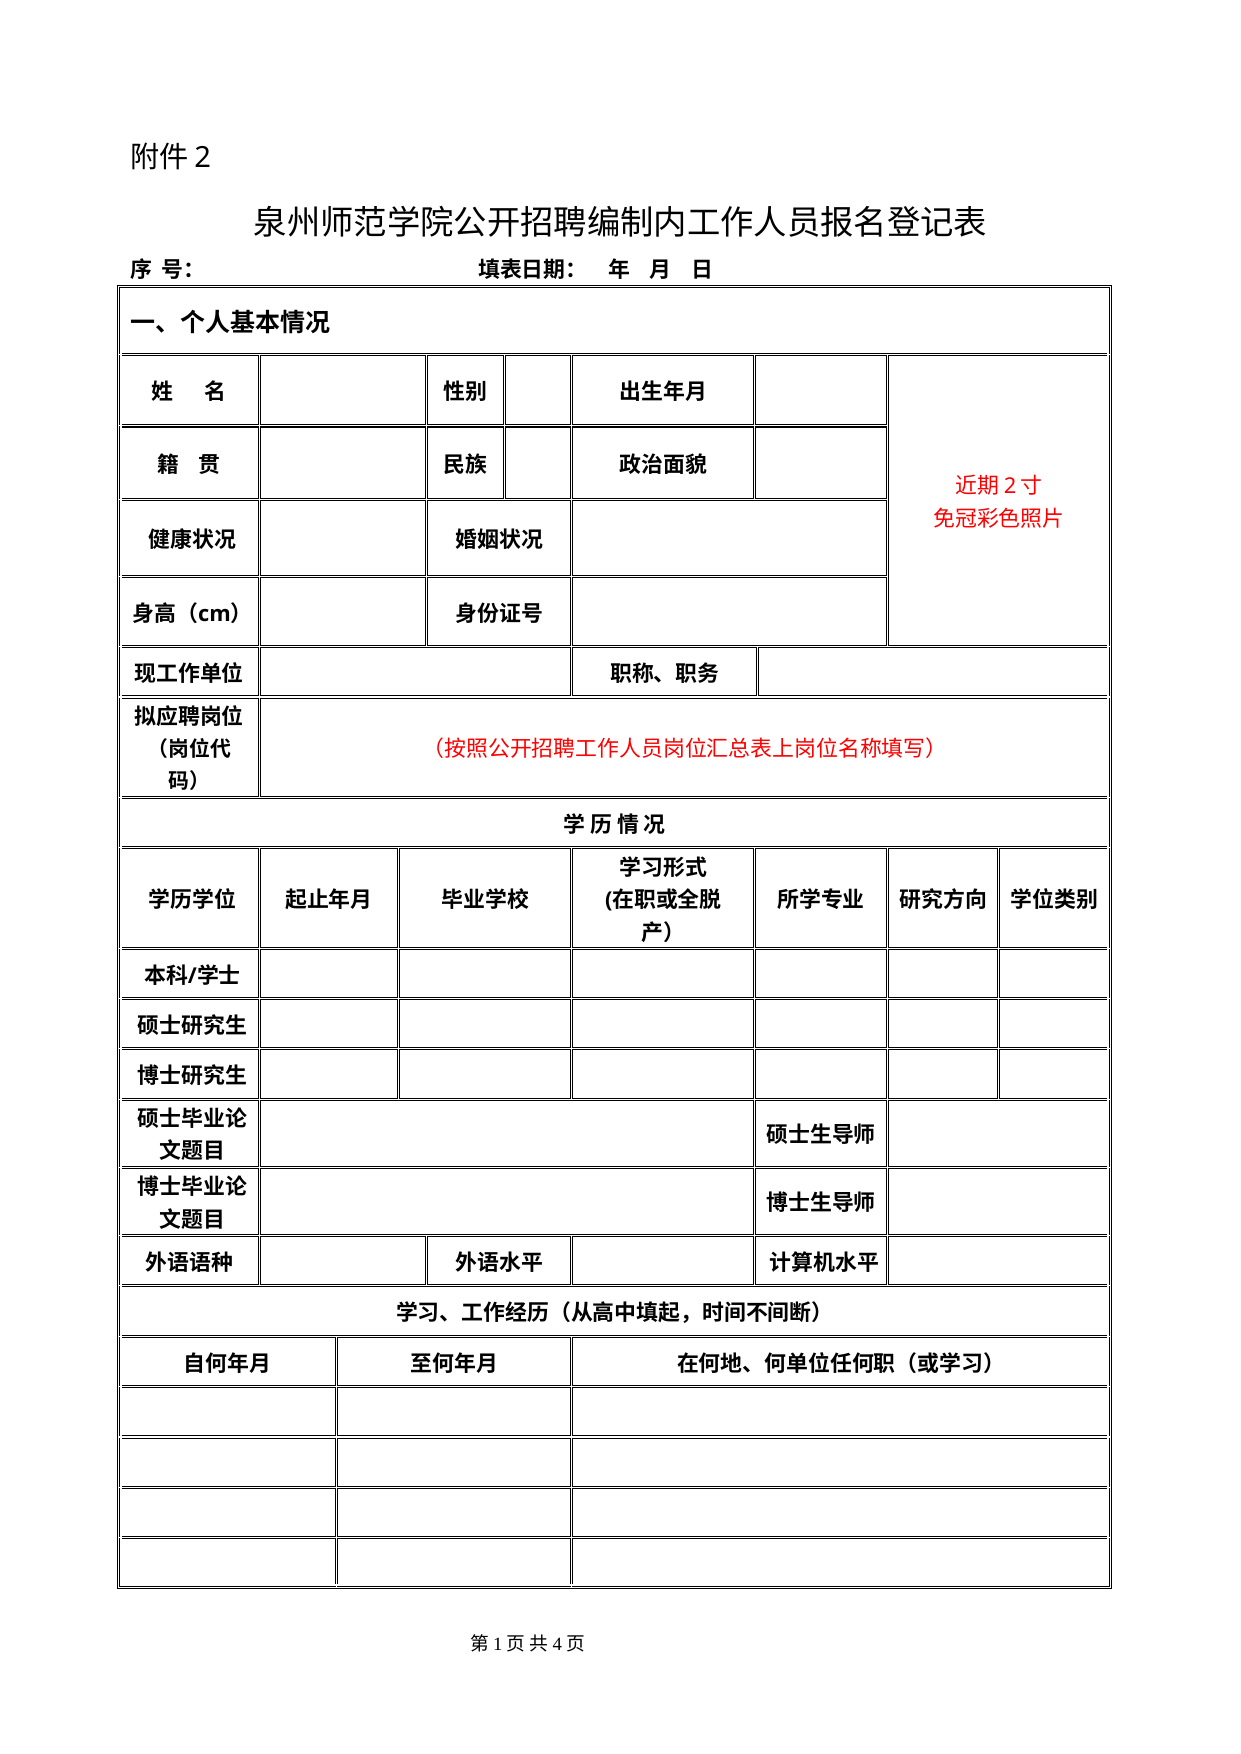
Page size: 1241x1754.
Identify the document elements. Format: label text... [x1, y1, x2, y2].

table_cell [261, 1000, 397, 1047]
table_cell [261, 1101, 753, 1166]
table_cell 学位类别 [998, 846, 1110, 947]
text 序 号： 填表日期： 年 月 日 [130, 252, 1110, 284]
table_cell [889, 1000, 997, 1047]
table_cell [261, 1050, 397, 1097]
table_cell [400, 1050, 570, 1097]
table_cell 博士毕业论文题目 [120, 1166, 258, 1234]
table_cell 至何年月 [338, 1338, 570, 1385]
table_cell 研究方向 [889, 849, 997, 947]
table_cell [572, 1385, 1110, 1435]
table_cell 在何地、何单位任何职（或学习） [572, 1335, 1110, 1385]
table_cell 博士生导师 [756, 1169, 886, 1234]
table_cell [261, 501, 425, 575]
table_cell 出生年月 [573, 356, 753, 424]
table_cell [998, 997, 1110, 1047]
table_cell 近期2寸 免冠彩色照片 [889, 353, 1109, 645]
table_cell 学 历 情 况 [119, 796, 1110, 846]
table_cell [758, 645, 1110, 695]
table_cell [756, 1000, 886, 1047]
table_cell [889, 950, 997, 997]
table_cell 学习、工作经历（从高中填起，时间不间断） [119, 1284, 1110, 1335]
table_cell 本科/学士 [120, 947, 258, 997]
table_cell 毕业学校 [400, 849, 570, 947]
table_cell [261, 950, 397, 997]
table_cell 起止年月 [261, 849, 397, 947]
table_cell [261, 578, 425, 645]
table_cell [261, 1169, 753, 1234]
table_cell 姓 名 [120, 353, 258, 424]
table_cell [338, 1388, 570, 1435]
table_cell [119, 1385, 336, 1435]
table_cell [573, 1050, 753, 1097]
table_cell 政治面貌 [573, 428, 753, 497]
table_cell 性别 [428, 356, 503, 424]
table_cell 外语语种 [120, 1234, 258, 1284]
table_cell 拟应聘岗位（岗位代码） [119, 695, 259, 796]
table_cell 婚姻状况 [428, 501, 570, 575]
table_cell [1000, 947, 1109, 997]
table_cell [756, 356, 886, 424]
table_cell 健康状况 [120, 498, 258, 575]
table_cell 计算机水平 [756, 1237, 886, 1284]
table_cell [400, 950, 570, 997]
table_cell [261, 356, 425, 424]
table_cell [573, 1486, 1109, 1536]
table_cell [573, 578, 886, 645]
table_cell 学习形式 (在职或全脱产） [573, 849, 753, 947]
text 泉州师范学院公开招聘编制内工作人员报名登记表 [130, 187, 1110, 252]
table_cell [573, 1000, 753, 1047]
table_cell [336, 1536, 572, 1586]
table_cell 博士研究生 [119, 1047, 259, 1097]
table_cell [998, 1047, 1110, 1097]
table_cell [573, 1237, 753, 1284]
table_cell [119, 1435, 336, 1486]
table_cell [261, 1237, 425, 1284]
table_cell [506, 428, 570, 497]
table_cell （按照公开招聘工作人员岗位汇总表上岗位名称填写） [259, 695, 1110, 796]
table_cell [338, 1489, 570, 1536]
table_cell [120, 1536, 336, 1586]
table_cell [120, 1486, 335, 1536]
table_cell [573, 501, 886, 575]
table_cell [506, 356, 570, 424]
table_cell 民族 [428, 428, 503, 497]
table_cell [573, 950, 753, 997]
table_cell 外语水平 [428, 1237, 570, 1284]
table_cell [400, 1000, 570, 1047]
text 附件2 [130, 122, 1110, 187]
table_cell [889, 1098, 1109, 1166]
table_cell [889, 1234, 1109, 1284]
table_cell [889, 1050, 997, 1097]
table_cell [572, 1435, 1110, 1486]
table_cell [756, 1050, 886, 1097]
table_cell [338, 1439, 570, 1486]
table_cell 硕士研究生 [119, 997, 259, 1047]
table_header 一、个人基本情况 [120, 288, 1109, 353]
table_cell [572, 1536, 1109, 1586]
table_cell 现工作单位 [119, 645, 259, 695]
table_cell [756, 950, 886, 997]
table_cell 学历学位 [119, 846, 259, 947]
table_cell 所学专业 [756, 849, 886, 947]
table_cell 身高（cm） [119, 575, 259, 645]
table_cell 自何年月 [119, 1335, 336, 1385]
table_cell [261, 428, 425, 497]
table_cell 身份证号 [428, 578, 570, 645]
table_cell 硕士生导师 [756, 1101, 886, 1166]
table_cell 籍 贯 [119, 424, 259, 497]
table_cell 硕士毕业论文题目 [120, 1098, 258, 1166]
table_cell [261, 648, 570, 695]
table_cell [756, 428, 886, 497]
table_cell 职称、职务 [573, 648, 756, 695]
table_cell [889, 1166, 1109, 1234]
